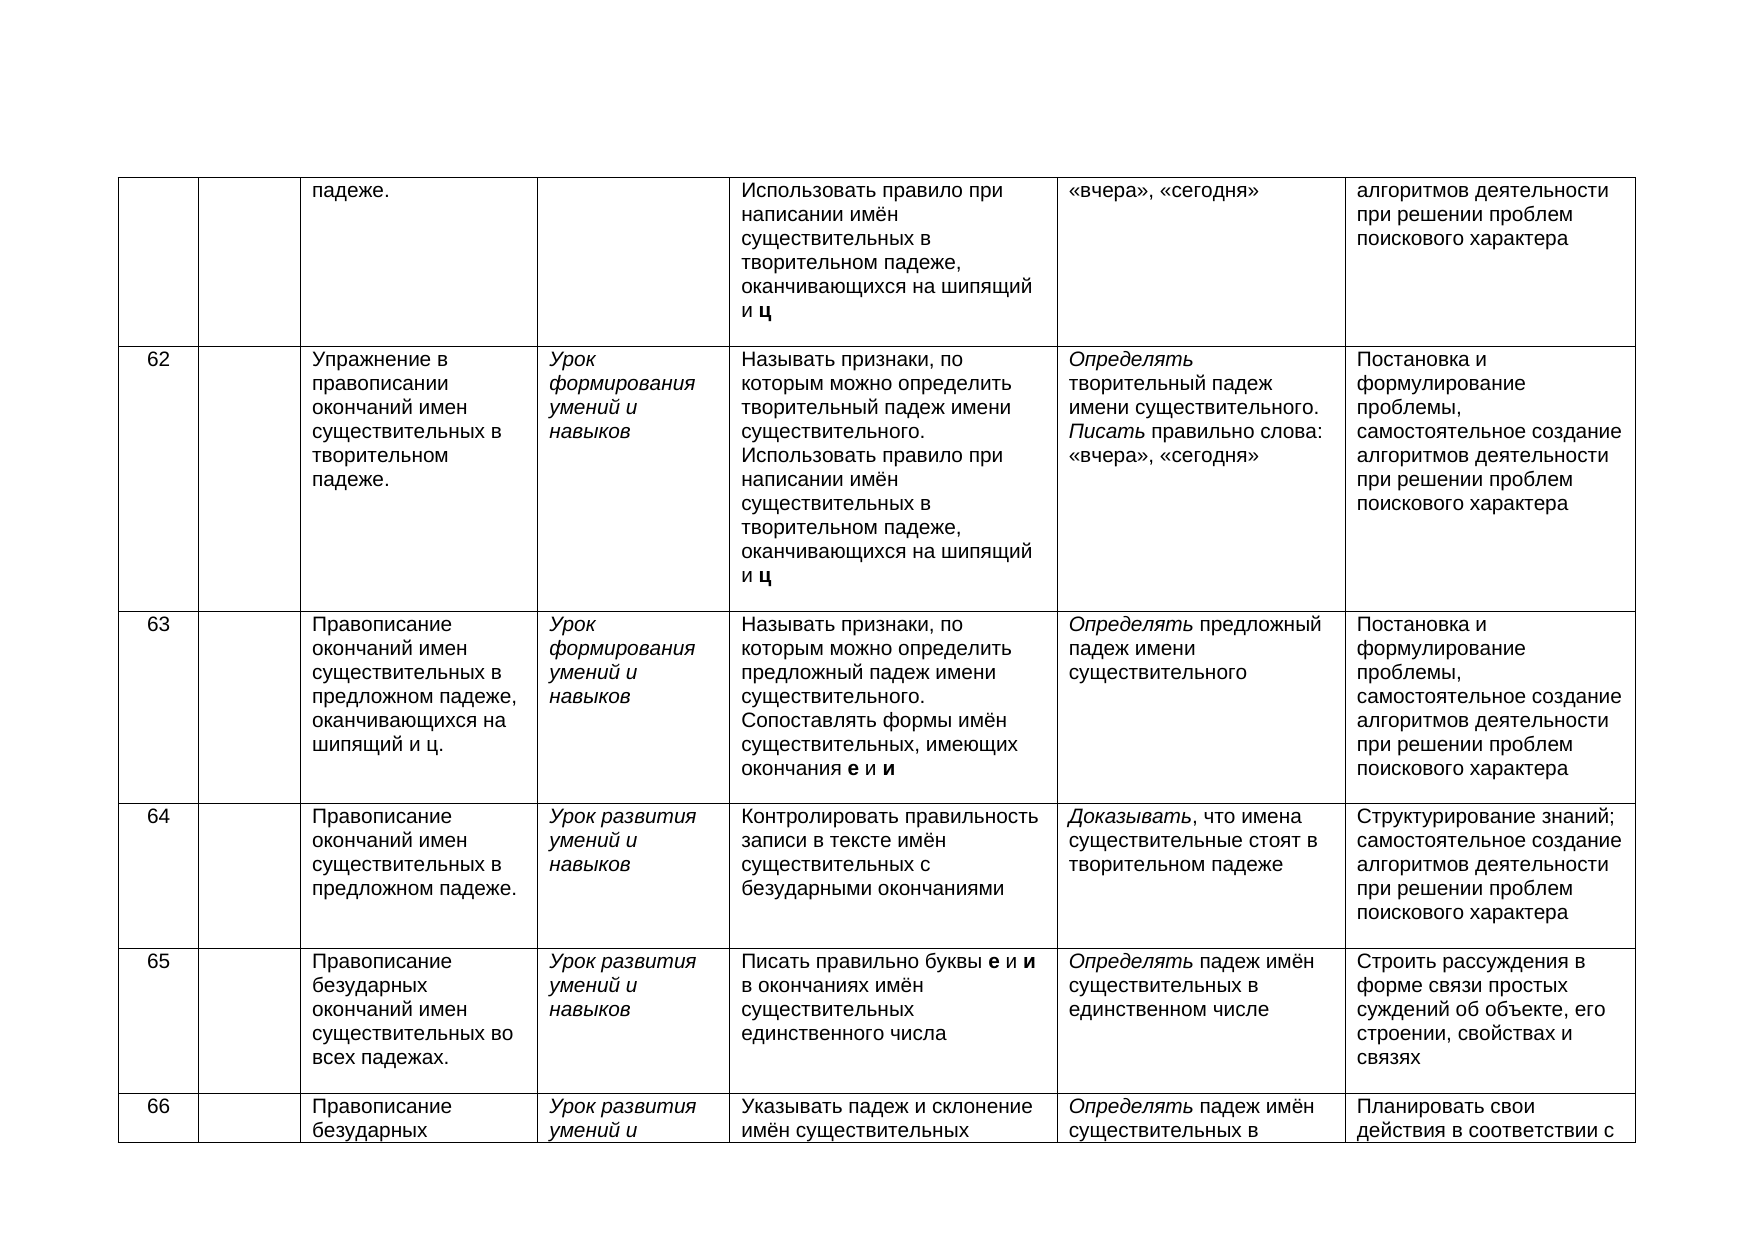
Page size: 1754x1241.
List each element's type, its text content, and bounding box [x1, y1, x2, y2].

table_cell Урок развития умений и навыков [538, 949, 729, 1093]
table_cell Урок развития умений и навыков [538, 804, 729, 948]
table_cell Правописание окончаний имен существительных в предложном падеже. [301, 804, 537, 948]
table_cell Правописание окончаний имен существительных в предложном падеже, оканчивающихся на шипящий и ц. [301, 612, 537, 803]
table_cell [1346, 1094, 1635, 1142]
table_cell Доказывать, что имена существительные стоят в творительном падеже [1058, 804, 1345, 948]
table_cell Урок формирования умений и навыков [538, 612, 729, 803]
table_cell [538, 1094, 729, 1142]
table_cell 65 [119, 949, 198, 1093]
table_cell Контролировать правильность записи в тексте имён существительных с безударными окончаниями [730, 804, 1057, 948]
table_cell [199, 178, 300, 346]
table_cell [730, 1094, 1057, 1142]
table_cell Постановка и формулирование проблемы, самостоятельное создание алгоритмов деятельности при решении проблем поискового характера [1346, 347, 1635, 611]
table_cell Определять падеж имён существительных в единственном числе [1058, 949, 1345, 1093]
table_cell Урок формирования умений и навыков [538, 347, 729, 611]
table_cell [199, 949, 300, 1093]
table_cell 66 [119, 1094, 198, 1142]
table_cell 63 [119, 612, 198, 803]
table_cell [301, 178, 537, 346]
table_cell 64 [119, 804, 198, 948]
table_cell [1058, 178, 1345, 346]
table_cell Называть признаки, по которым можно определить предложный падеж имени существительного. Сопоставлять формы имён существительных, имеющих окончания е и и [730, 612, 1057, 803]
table_cell 62 [119, 347, 198, 611]
table_cell [199, 804, 300, 948]
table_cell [301, 1094, 537, 1142]
table_cell [199, 347, 300, 611]
table_cell [199, 1094, 300, 1142]
table_cell Упражнение в правописании окончаний имен существительных в творительном падеже. [301, 347, 537, 611]
table_cell Определять творительный падеж имени существительного. Писать правильно слова: «вчера», «сегодня» [1058, 347, 1345, 611]
table_cell Писать правильно буквы е и и в окончаниях имён существительных единственного числа [730, 949, 1057, 1093]
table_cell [1346, 178, 1635, 346]
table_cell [1058, 1094, 1345, 1142]
table_cell Правописание безударных окончаний имен существительных во всех падежах. [301, 949, 537, 1093]
table_cell 61 [119, 178, 198, 346]
table_cell Постановка и формулирование проблемы, самостоятельное создание алгоритмов деятельности при решении проблем поискового характера [1346, 612, 1635, 803]
table_cell Строить рассуждения в форме связи простых суждений об объекте, его строении, свойствах и связях [1346, 949, 1635, 1093]
table_cell Определять предложный падеж имени существительного [1058, 612, 1345, 803]
table_cell Структурирование знаний; самостоятельное создание алгоритмов деятельности при решении проблем поискового характера [1346, 804, 1635, 948]
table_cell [730, 178, 1057, 346]
table_cell [199, 612, 300, 803]
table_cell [538, 178, 729, 346]
